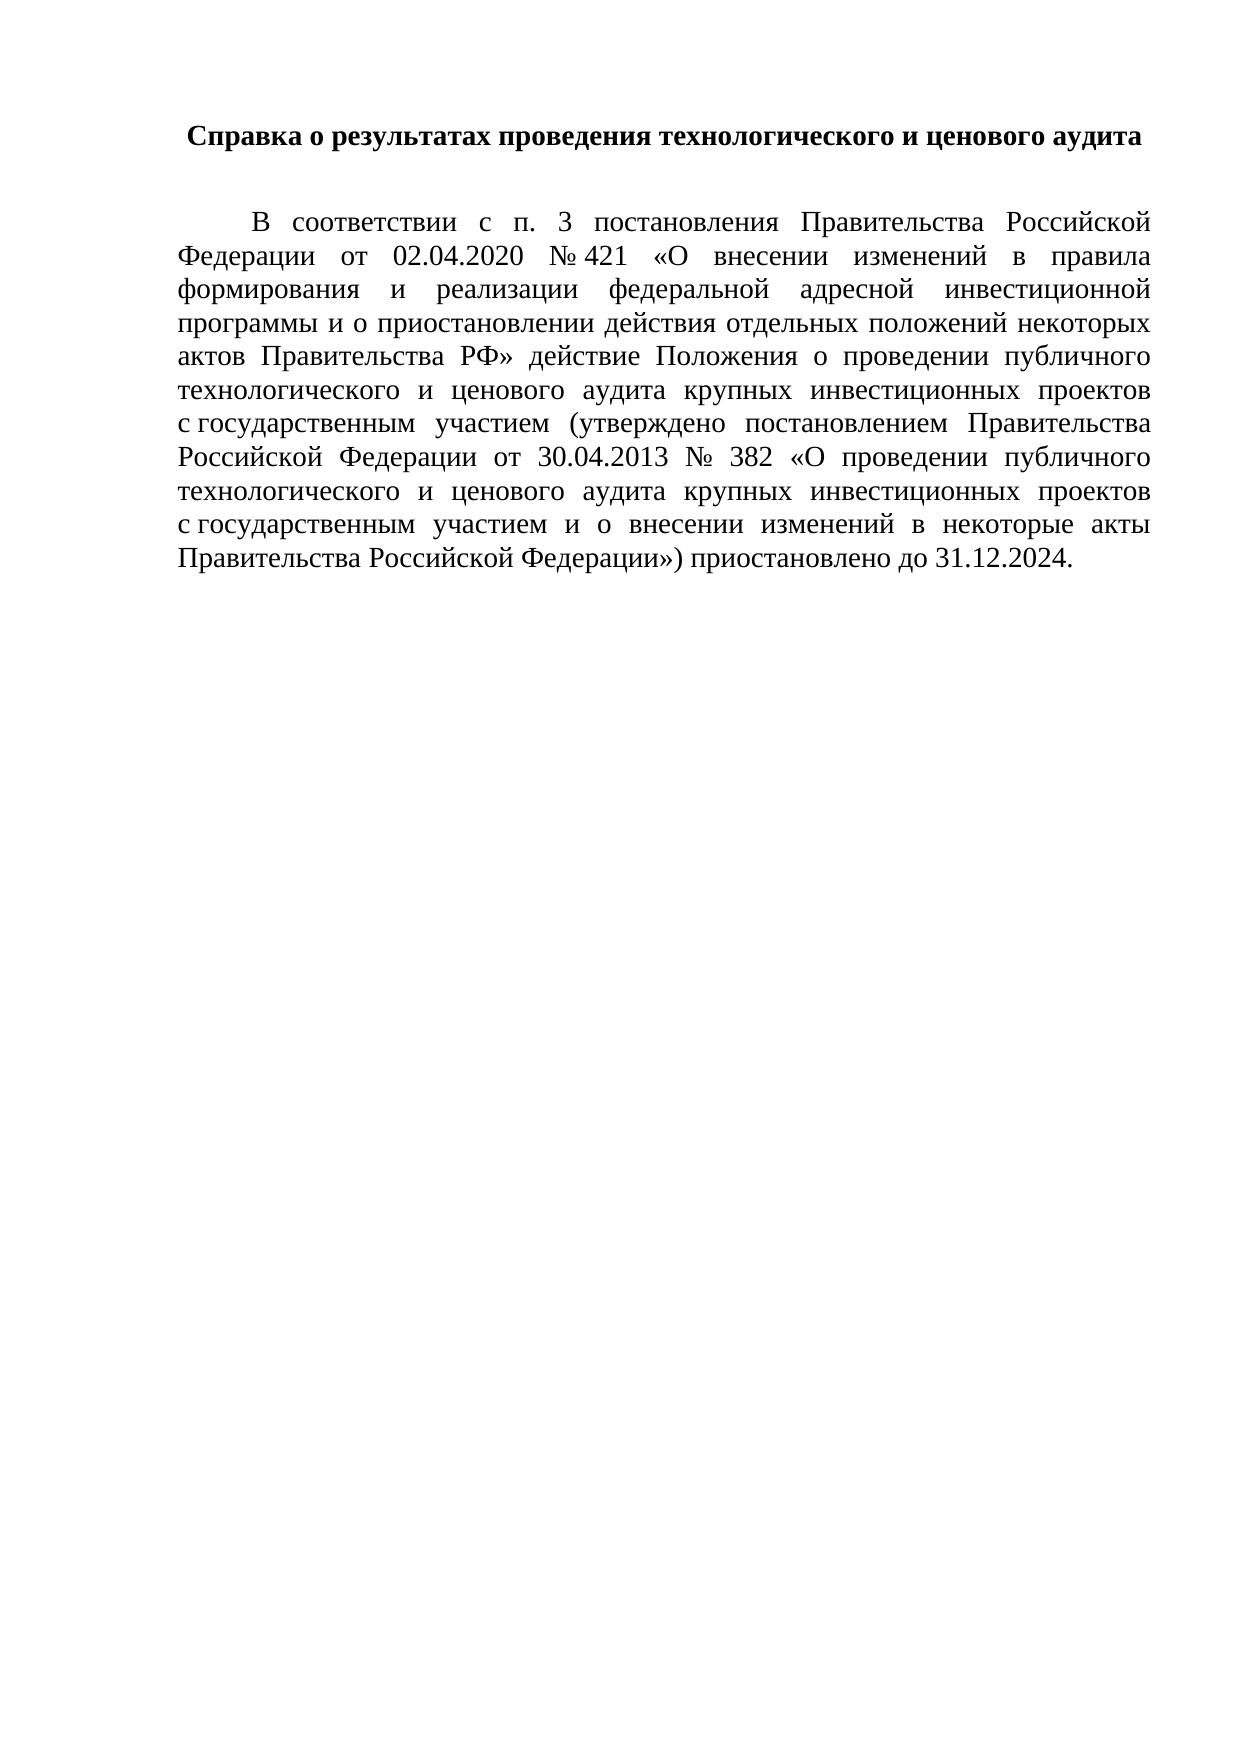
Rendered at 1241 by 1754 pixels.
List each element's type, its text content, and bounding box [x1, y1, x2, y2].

text Справка о результатах проведения технологического и ценового аудита [177, 118, 1152, 152]
text В соответствии с п. 3 постановления Правительства Российской Федерации от 02.04.2020 № 421 «О внесении изменений в правила формирования и реализации федеральной адресной инвестиционной программы и о приостановлении действия отдельных положений некоторых актов Правительства РФ» действие Положения о проведении публичного технологического и ценового аудита крупных инвестиционных проектов с государственным участием (утверждено постановлением Правительства Российской Федерации от 30.04.2013 № 382 «О проведении публичного технологического и ценового аудита крупных инвестиционных проектов с государственным участием и о внесении изменений в некоторые акты Правительства Российской Федерации») приостановлено до 31.12.2024. [177, 204, 1152, 573]
